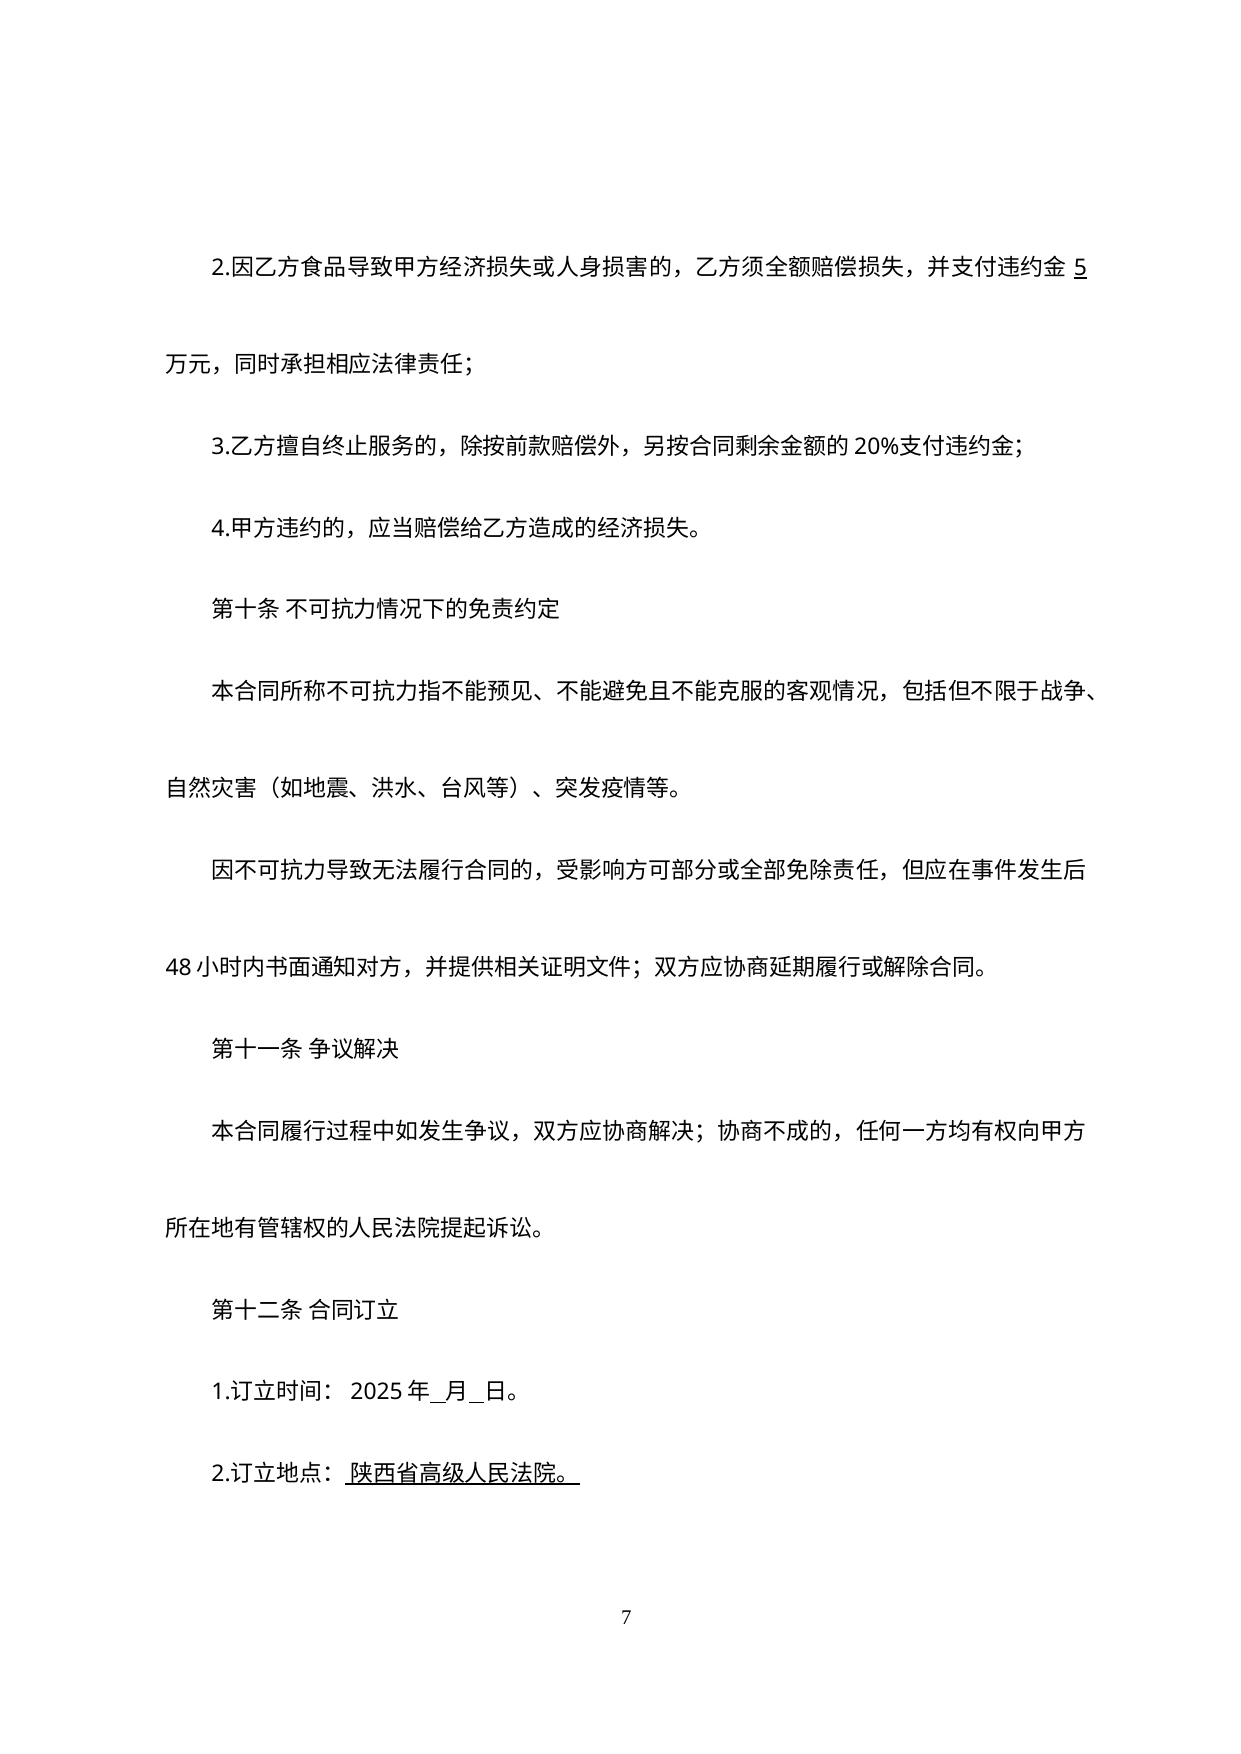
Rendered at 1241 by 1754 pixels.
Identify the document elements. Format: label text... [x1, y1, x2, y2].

text 3.乙方擅自终止服务的，除按前款赔偿外，另按合同剩余金额的20%支付违约金； [165, 412, 1087, 477]
text 2.因乙方食品导致甲方经济损失或人身损害的，乙方须全额赔偿损失，并支付违约金5万元，同时承担相应法律责任； [165, 233, 1087, 395]
text 本合同履行过程中如发生争议，双方应协商解决；协商不成的，任何一方均有权向甲方所在地有管辖权的人民法院提起诉讼。 [165, 1097, 1087, 1259]
text 第十一条 争议解决 [165, 1015, 1087, 1080]
text 2.订立地点： 陕西省高级人民法院。 [165, 1439, 1087, 1504]
text 因不可抗力导致无法履行合同的，受影响方可部分或全部免除责任，但应在事件发生后48小时内书面通知对方，并提供相关证明文件；双方应协商延期履行或解除合同。 [165, 836, 1087, 998]
text 1.订立时间： 2025年 月 日。 [165, 1357, 1087, 1422]
text ​第十条 不可抗力情况下的免责约定 [165, 575, 1087, 640]
text 本合同所称不可抗力指不能预见、不能避免且不能克服的客观情况，包括但不限于战争、自然灾害（如地震、洪水、台风等）、突发疫情等。 [165, 657, 1087, 819]
text 第十二条 合同订立 [165, 1276, 1087, 1341]
text 4.甲方违约的，应当赔偿给乙方造成的经济损失。 [165, 493, 1087, 558]
